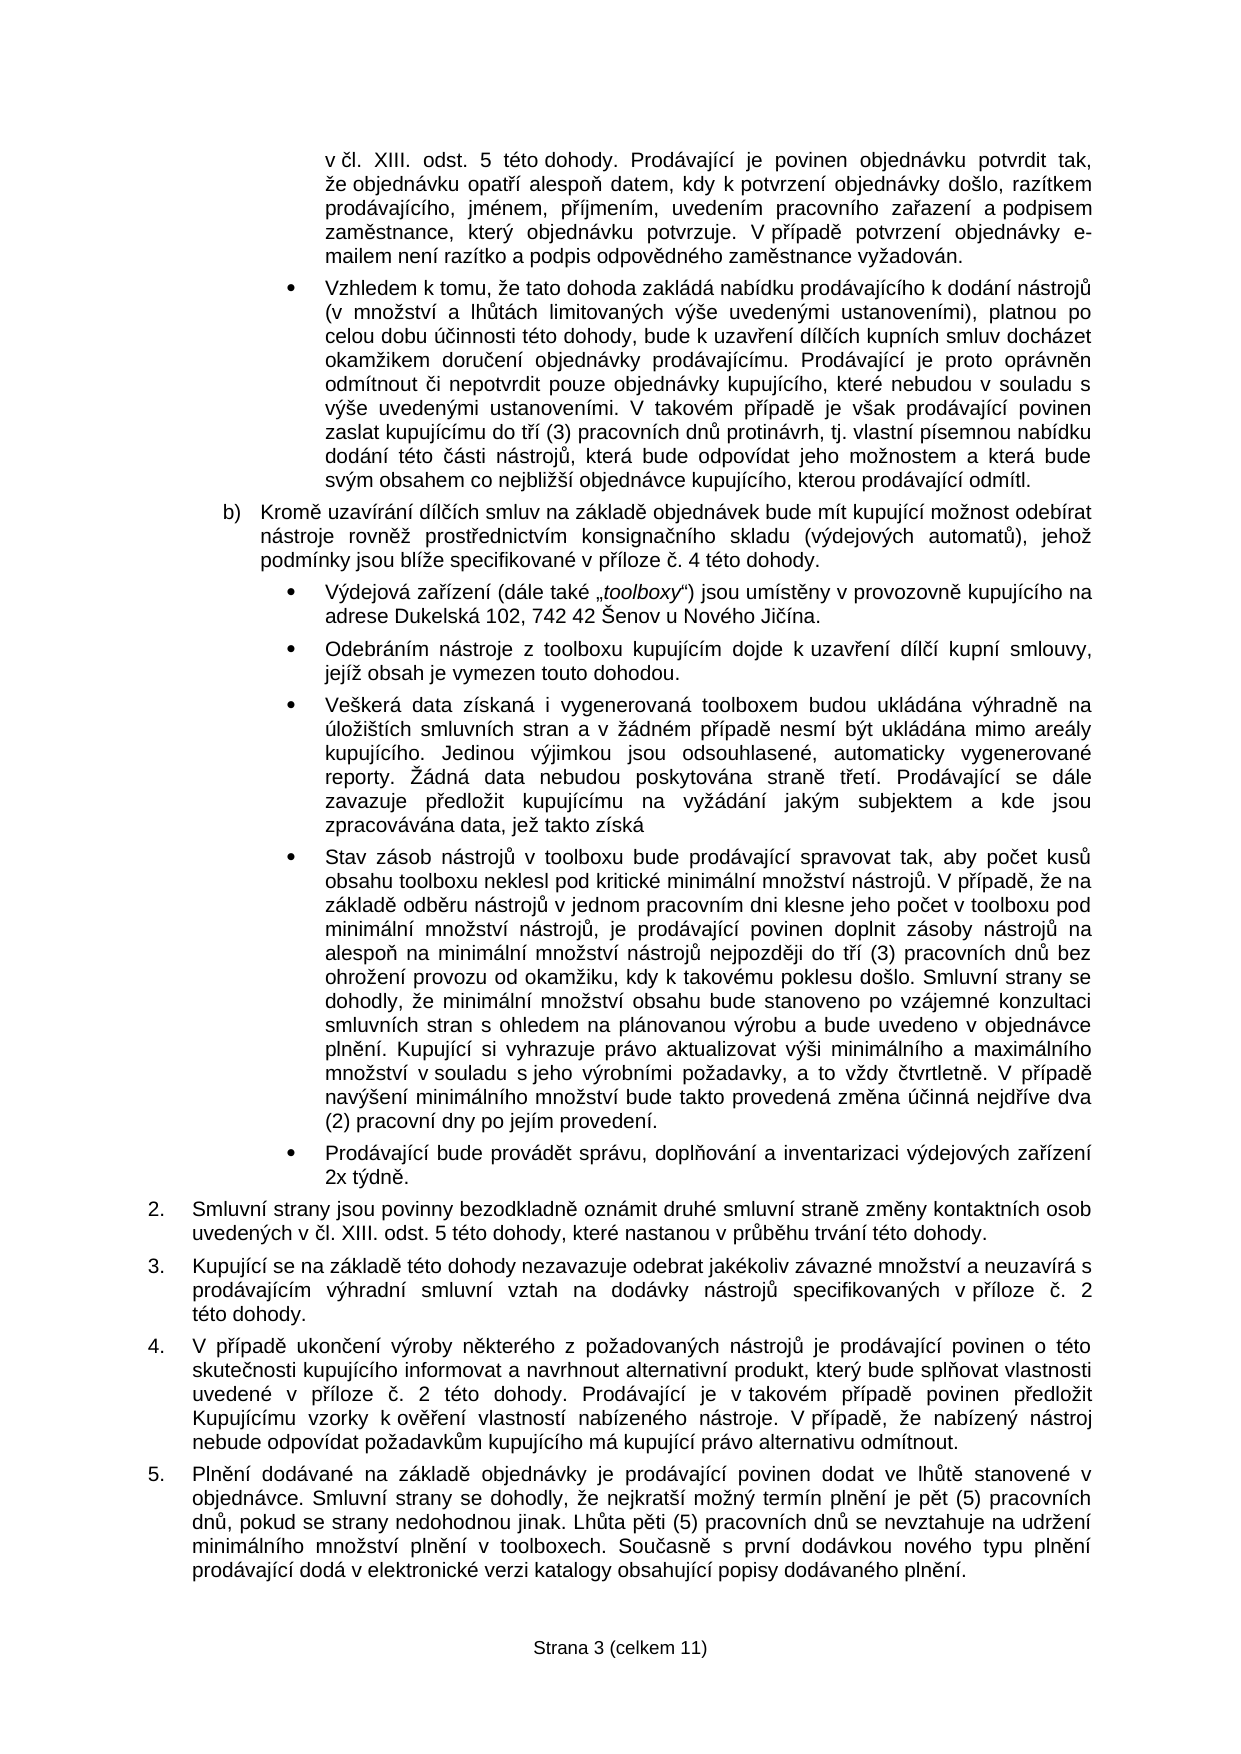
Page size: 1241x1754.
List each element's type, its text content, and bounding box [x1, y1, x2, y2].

list Výdejová zařízení (dále také „toolboxy“) jsou umístěny v provozovně kupujícího na adrese Dukelská 102, 742 42 Šenov u Nového Jičína. [287, 580, 1093, 628]
list Plnění dodávané na základě objednávky je prodávající povinen dodat ve lhůtě stanovené v objednávce. Smluvní strany se dohodly, že nejkratší možný termín plnění je pět (5) pracovních dnů, pokud se strany nedohodnou jinak. Lhůta pěti (5) pracovních dnů se nevztahuje na udržení minimálního množství plnění v toolboxech. Současně s první dodávkou nového typu plnění prodávající dodá v elektronické verzi katalogy obsahující popisy dodávaného plnění. [148, 1462, 1093, 1582]
list Kromě uzavírání dílčích smluv na základě objednávek bude mít kupující možnost odebírat nástroje rovněž prostřednictvím konsignačního skladu (výdejových automatů), jehož podmínky jsou blíže specifikované v příloze č. 4 této dohody. [223, 500, 1093, 572]
list Smluvní strany jsou povinny bezodkladně oznámit druhé smluvní straně změny kontaktních osob uvedených v čl. XIII. odst. 5 této dohody, které nastanou v průběhu trvání této dohody. [148, 1197, 1093, 1245]
list Odebráním nástroje z toolboxu kupujícím dojde k uzavření dílčí kupní smlouvy, jejíž obsah je vymezen touto dohodou. [287, 636, 1093, 684]
list Prodávající bude provádět správu, doplňování a inventarizaci výdejových zařízení 2x týdně. [287, 1141, 1093, 1189]
list Veškerá data získaná i vygenerovaná toolboxem budou ukládána výhradně na úložištích smluvních stran a v žádném případě nesmí být ukládána mimo areály kupujícího. Jedinou výjimkou jsou odsouhlasené, automaticky vygenerované reporty. Žádná data nebudou poskytována straně třetí. Prodávající se dále zavazuje předložit kupujícímu na vyžádání jakým subjektem a kde jsou zpracovávána data, jež takto získá [287, 693, 1093, 837]
list V případě ukončení výroby některého z požadovaných nástrojů je prodávající povinen o této skutečnosti kupujícího informovat a navrhnout alternativní produkt, který bude splňovat vlastnosti uvedené v příloze č. 2 této dohody. Prodávající je v takovém případě povinen předložit Kupujícímu vzorky k ověření vlastností nabízeného nástroje. V případě, že nabízený nástroj nebude odpovídat požadavkům kupujícího má kupující právo alternativu odmítnout. [148, 1334, 1093, 1453]
list Vzhledem k tomu, že tato dohoda zakládá nabídku prodávajícího k dodání nástrojů (v množství a lhůtách limitovaných výše uvedenými ustanoveními), platnou po celou dobu účinnosti této dohody, bude k uzavření dílčích kupních smluv docházet okamžikem doručení objednávky prodávajícímu. Prodávající je proto oprávněn odmítnout či nepotvrdit pouze objednávky kupujícího, které nebudou v souladu s výše uvedenými ustanoveními. V takovém případě je však prodávající povinen zaslat kupujícímu do tří (3) pracovních dnů protinávrh, tj. vlastní písemnou nabídku dodání této části nástrojů, která bude odpovídat jeho možnostem a která bude svým obsahem co nejbližší objednávce kupujícího, kterou prodávající odmítl. [287, 276, 1093, 491]
list Stav zásob nástrojů v toolboxu bude prodávající spravovat tak, aby počet kusů obsahu toolboxu neklesl pod kritické minimální množství nástrojů. V případě, že na základě odběru nástrojů v jednom pracovním dni klesne jeho počet v toolboxu pod minimální množství nástrojů, je prodávající povinen doplnit zásoby nástrojů na alespoň na minimální množství nástrojů nejpozději do tří (3) pracovních dnů bez ohrožení provozu od okamžiku, kdy k takovému poklesu došlo. Smluvní strany se dohodly, že minimální množství obsahu bude stanoveno po vzájemné konzultaci smluvních stran s ohledem na plánovanou výrobu a bude uvedeno v objednávce plnění. Kupující si vyhrazuje právo aktualizovat výši minimálního a maximálního množství v souladu s jeho výrobními požadavky, a to vždy čtvrtletně. V případě navýšení minimálního množství bude takto provedená změna účinná nejdříve dva (2) pracovní dny po jejím provedení. [287, 845, 1093, 1132]
list Kupující se na základě této dohody nezavazuje odebrat jakékoliv závazné množství a neuzavírá s prodávajícím výhradní smluvní vztah na dodávky nástrojů specifikovaných v příloze č. 2 této dohody. [148, 1253, 1093, 1325]
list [287, 148, 1093, 267]
